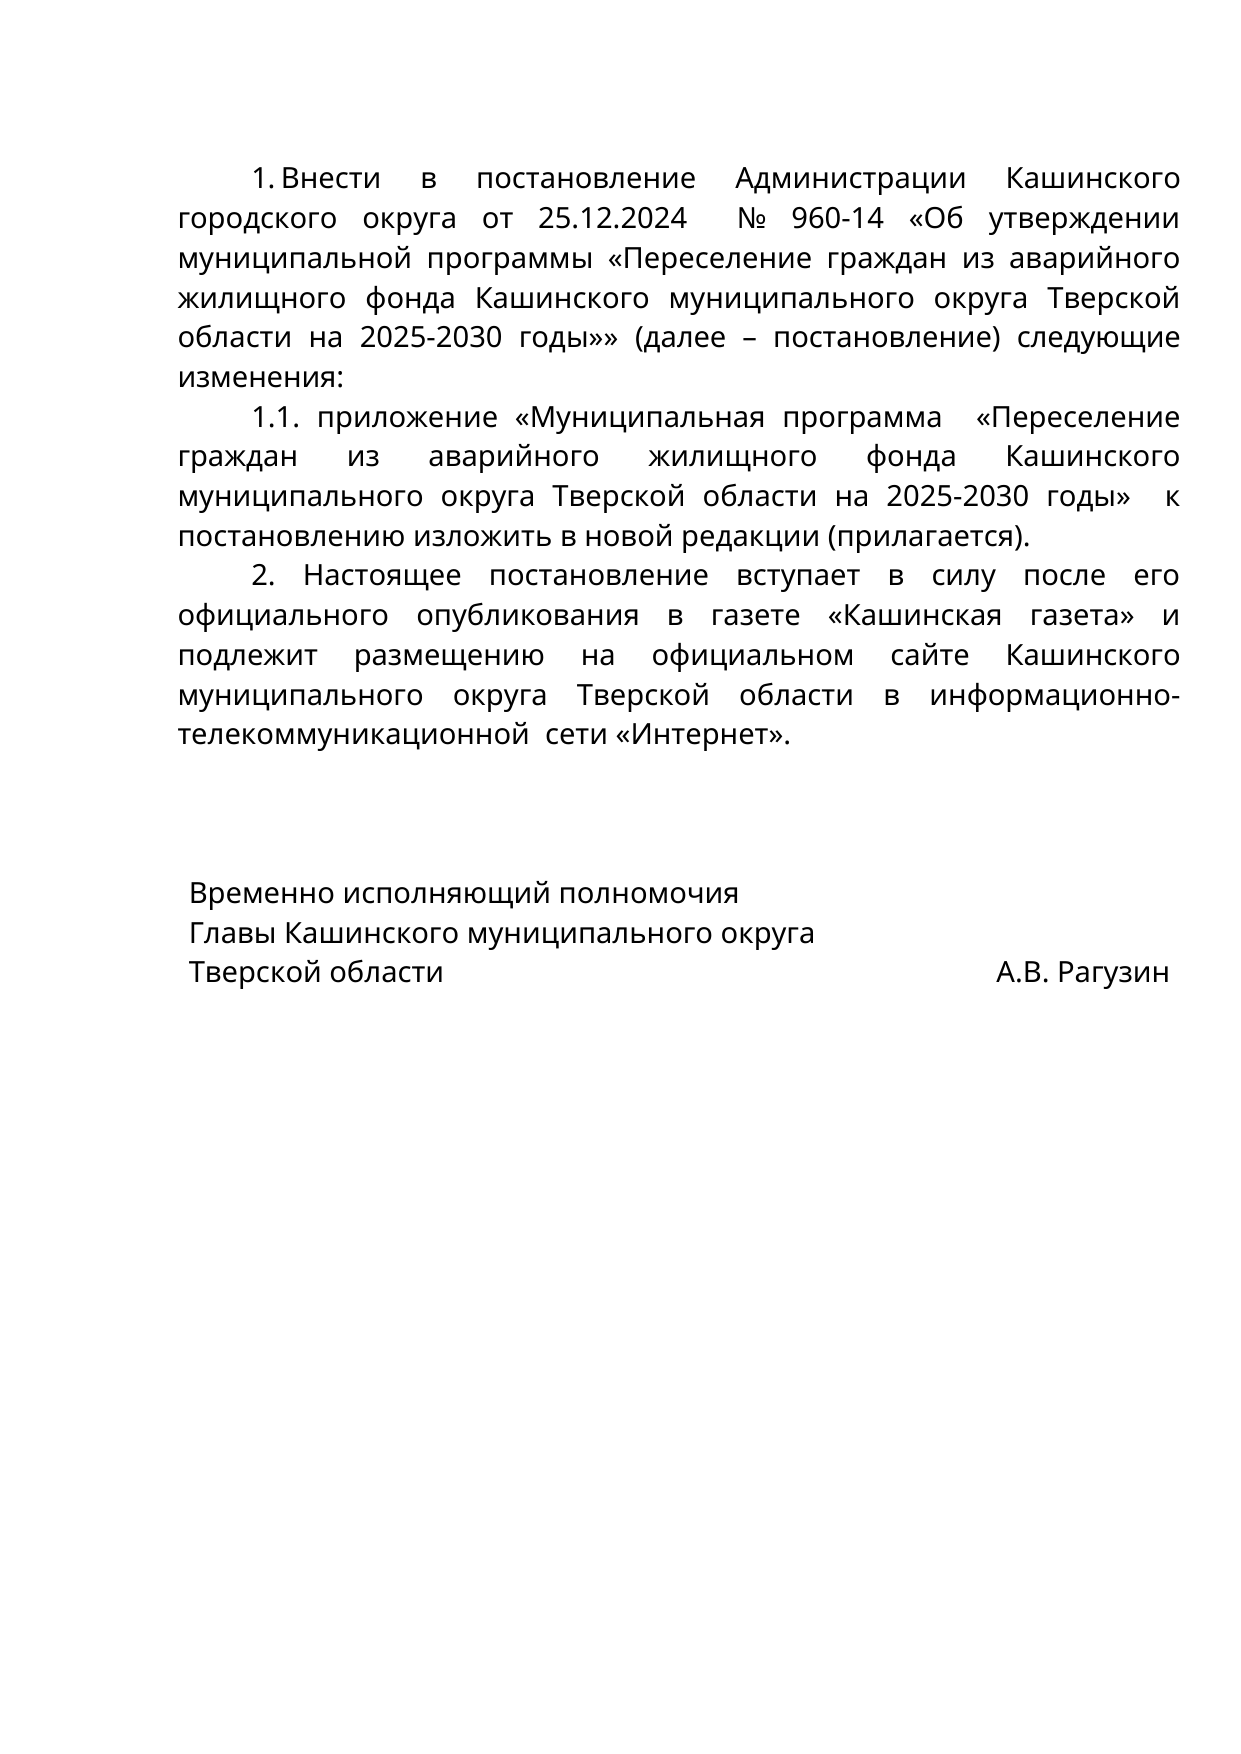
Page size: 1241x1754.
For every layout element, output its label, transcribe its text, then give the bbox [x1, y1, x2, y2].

table_header Временно исполняющий полномочия Главы Кашинского муниципального округа Тверской области [177, 872, 839, 991]
text 1.1. приложение «Муниципальная программа «Переселение граждан из аварийного жилищного фонда Кашинского муниципального округа Тверской области на 2025-2030 годы» к постановлению изложить в новой редакции (прилагается). [177, 396, 1181, 555]
list Внести в постановление Администрации Кашинского городского округа от 25.12.2024 № 960-14 «Об утверждении муниципальной программы «Переселение граждан из аварийного жилищного фонда Кашинского муниципального округа Тверской области на 2025-2030 годы»» (далее – постановление) следующие изменения: [177, 158, 1181, 396]
text 2. Настоящее постановление вступает в силу после его официального опубликования в газете «Кашинская газета» и подлежит размещению на официальном сайте Кашинского муниципального округа Тверской области в информационно-телекоммуникационной сети «Интернет». [177, 555, 1181, 753]
table_header А.В. Рагузин [840, 872, 1181, 991]
